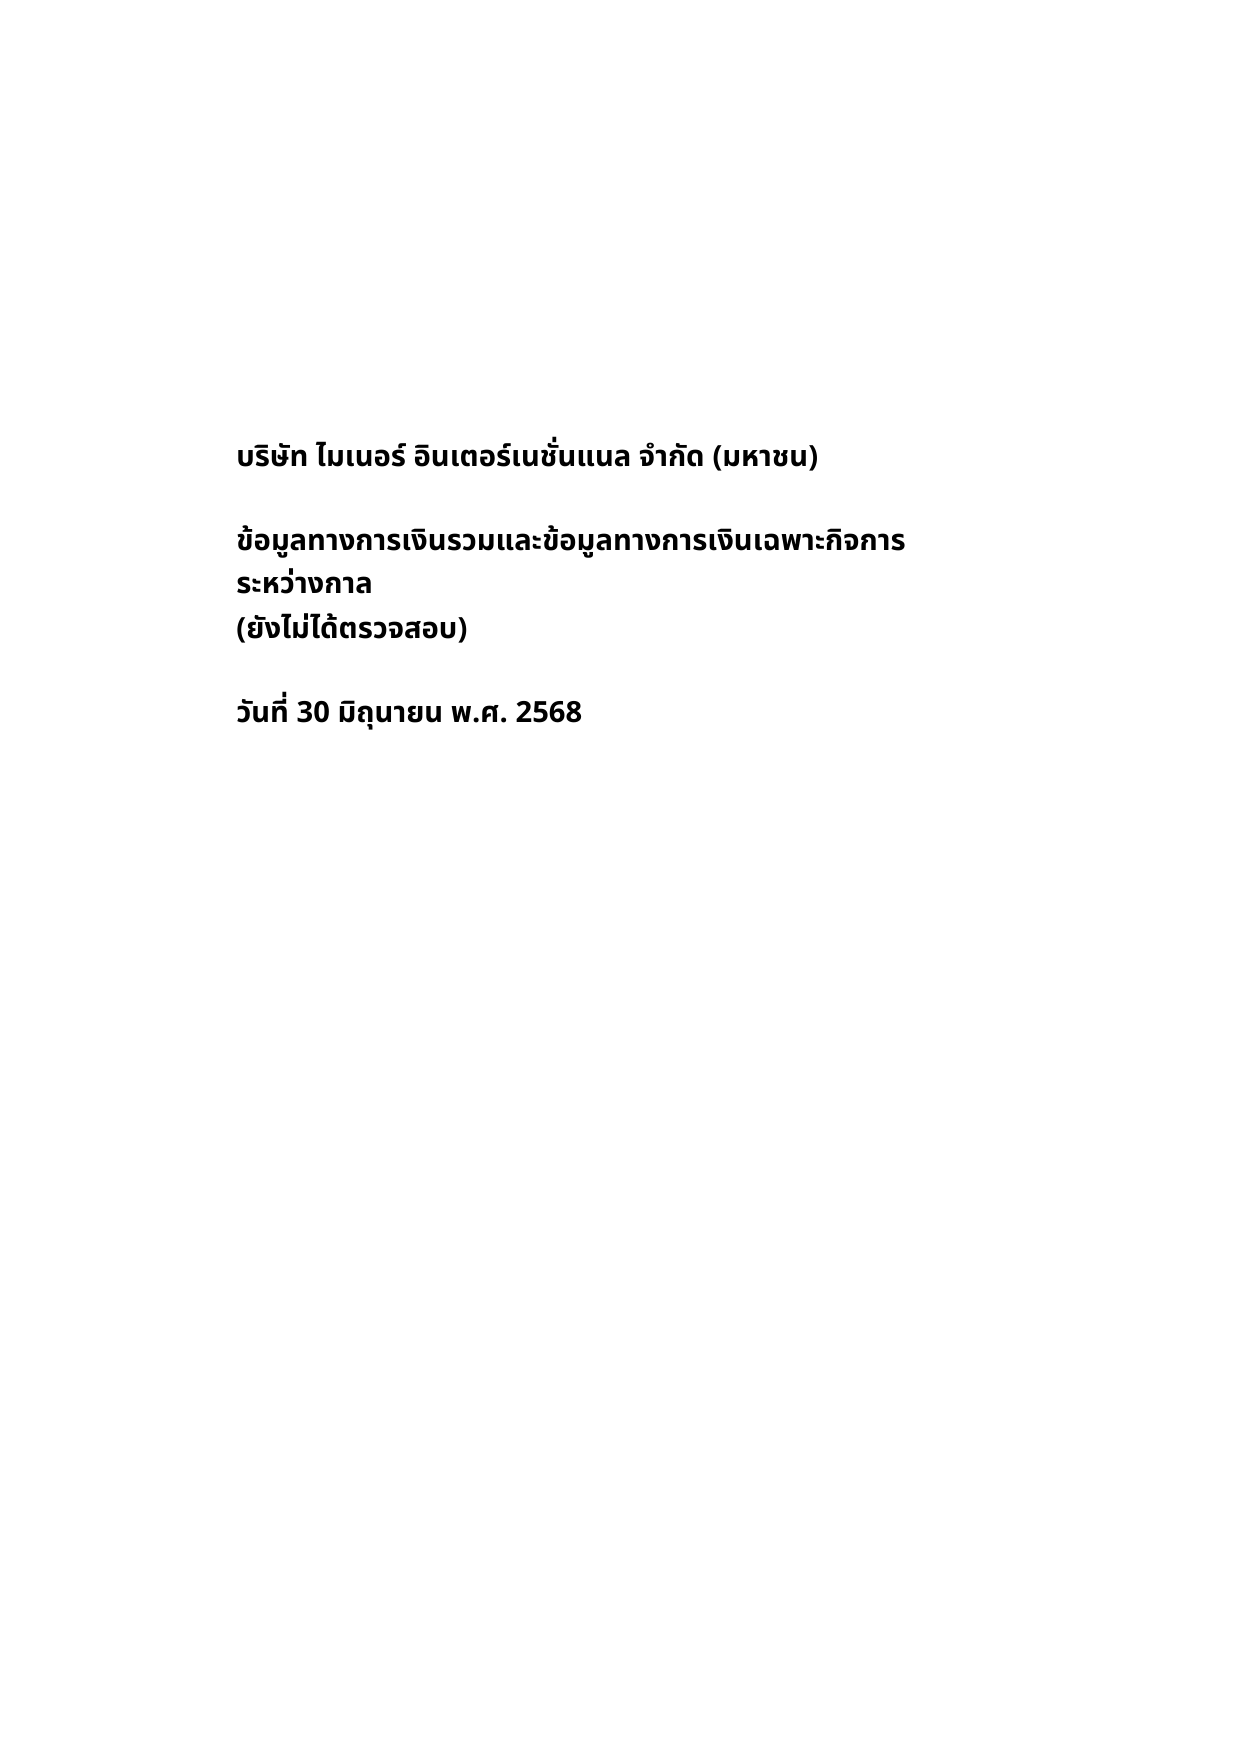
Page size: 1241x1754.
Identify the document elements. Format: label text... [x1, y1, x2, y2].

text (ยังไม่ได้ตรวจสอบ) [236, 607, 940, 651]
text บริษัท ไมเนอร์ อินเตอร์เนชั่นแนล จำกัด (มหาชน) [236, 435, 940, 479]
text ข้อมูลทางการเงินรวมและข้อมูลทางการเงินเฉพาะกิจการระหว่างกาล [236, 519, 940, 607]
text วันที่ 30 มิถุนายน พ.ศ. 2568 [236, 691, 940, 735]
